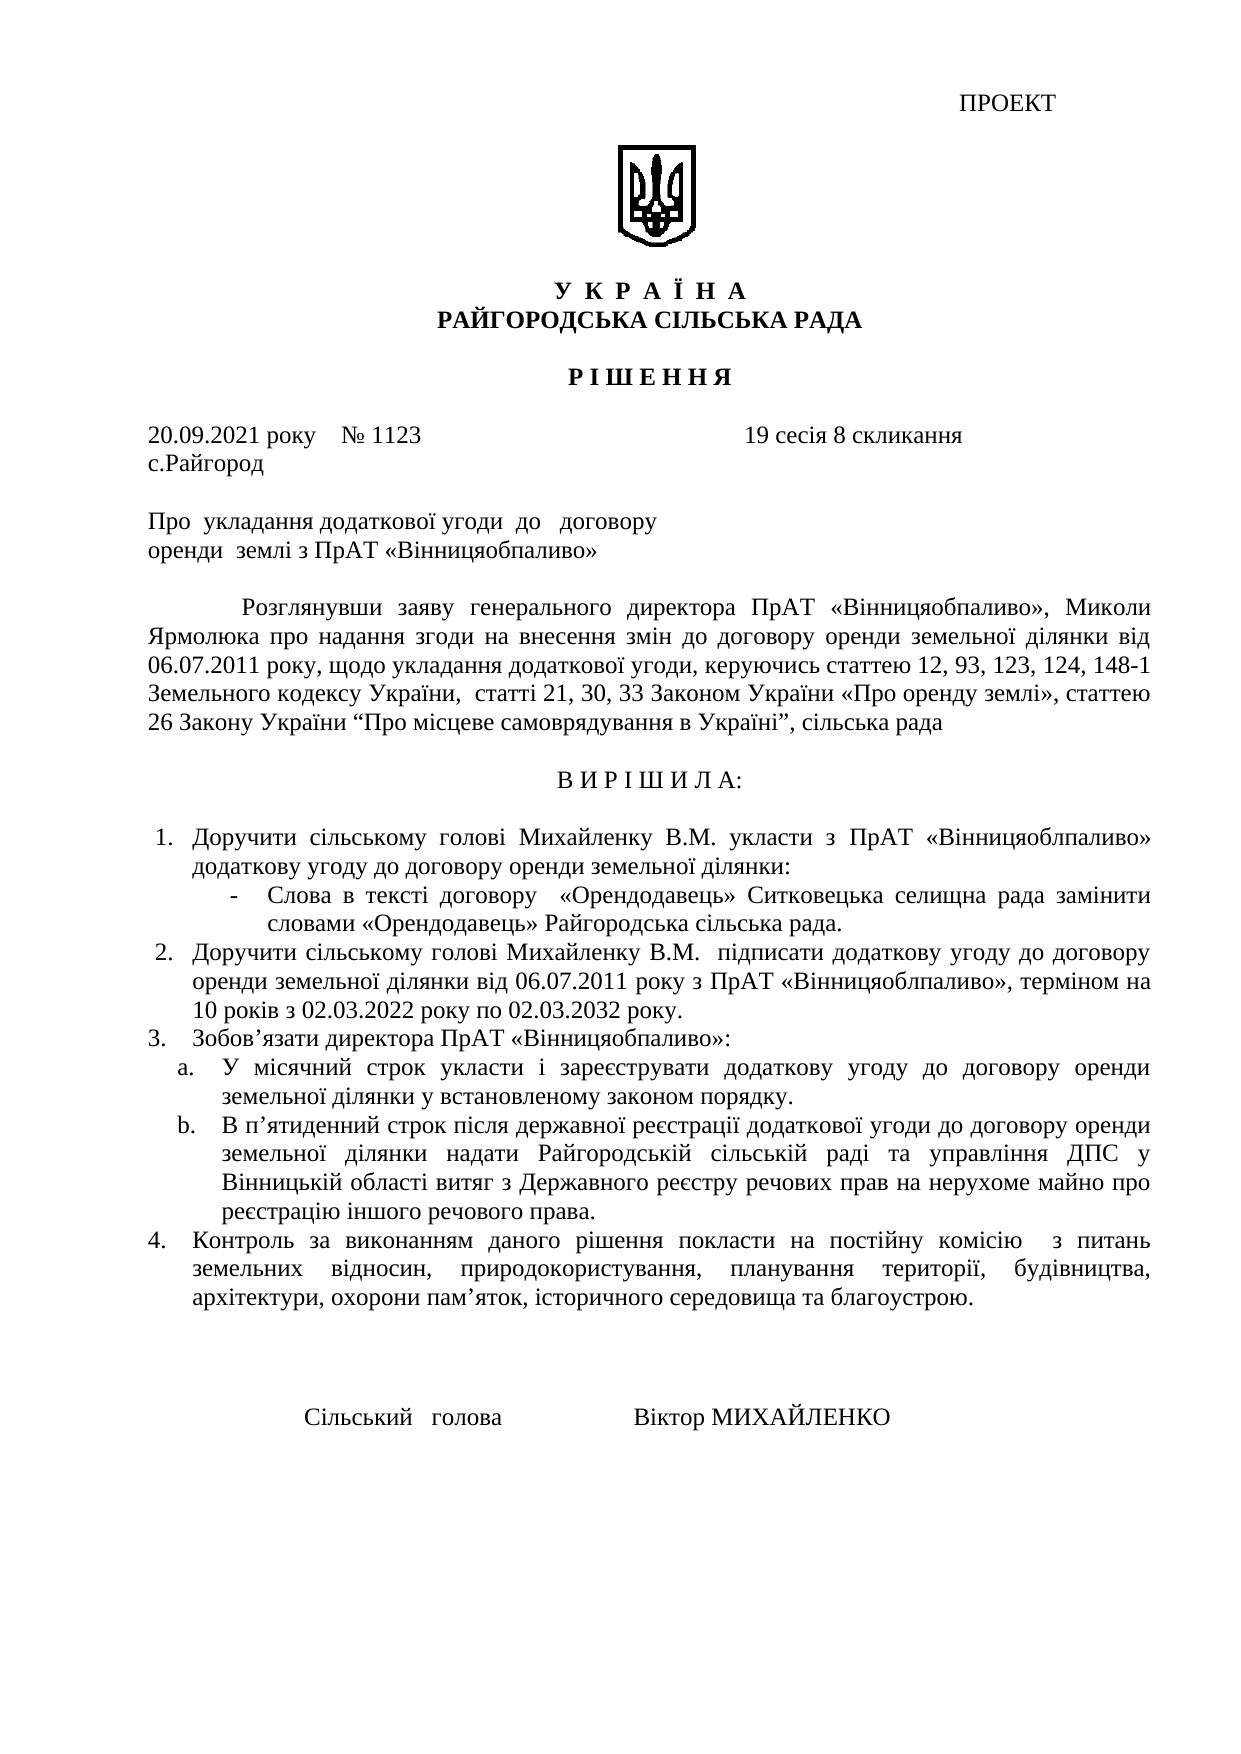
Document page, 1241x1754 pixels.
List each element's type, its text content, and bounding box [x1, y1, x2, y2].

text У К Р А Ї Н А [148, 276, 1152, 305]
text 20.09.2021 року № 1123 19 сесія 8 скликання [148, 420, 1152, 448]
text Р І Ш Е Н Н Я [148, 362, 1152, 391]
list Доручити сільському голові Михайленку В.М. укласти з ПрАТ «Вінницяоблпаливо» додаткову угоду до договору оренди земельної ділянки: [154, 822, 1152, 880]
text с.Райгород [148, 448, 1152, 477]
text В И Р І Ш И Л А: [148, 765, 1152, 793]
text Сільський голова Віктор МИХАЙЛЕНКО [148, 1402, 1152, 1431]
list Зобов’язати директора ПрАТ «Вінницяобпаливо»: [148, 1023, 1152, 1052]
list У місячний строк укласти і зареєструвати додаткову угоду до договору оренди земельної ділянки у встановленому законом порядку. [177, 1052, 1152, 1110]
text Розглянувши заяву генерального директора ПрАТ «Вінницяобпаливо», Миколи Ярмолюка про надання згоди на внесення змін до договору оренди земельної ділянки від 06.07.2011 року, щодо укладання додаткової угоди, керуючись статтею 12, 93, 123, 124, 148-1 Земельного кодексу України, статті 21, 30, 33 Законом України «Про оренду землі», статтею 26 Закону України “Про мiсцеве самоврядування в Українi”, сільська рада [148, 592, 1152, 736]
text Про укладання додаткової угоди до договору [148, 506, 1152, 535]
picture [616, 142, 696, 248]
list В п’ятиденний строк після державної реєстрації додаткової угоди до договору оренди земельної ділянки надати Райгородській сільській раді та управління ДПС у Вінницькій області витяг з Державного реєстру речових прав на нерухоме майно про реєстрацію іншого речового права. [177, 1110, 1152, 1225]
text РАЙГОРОДСЬКА СІЛЬСЬКА РАДА [148, 305, 1152, 333]
text оренди землі з ПрАТ «Вінницяобпаливо» [148, 535, 1152, 563]
list Слова в тексті договору «Орендодавець» Ситковецька селищна рада замінити словами «Орендодавець» Райгородська сільська рада. [229, 880, 1152, 937]
text ПРОЕКТ [148, 88, 1152, 117]
list Доручити сільському голові Михайленку В.М. підписати додаткову угоду до договору оренди земельної ділянки від 06.07.2011 року з ПрАТ «Вінницяоблпаливо», терміном на 10 років з 02.03.2022 року по 02.03.2032 року. [154, 937, 1152, 1023]
list Контроль за виконанням даного рішення покласти на постійну комісію з питань земельних відносин, природокористування, планування території, будівництва, архітектури, охорони пам’яток, історичного середовища та благоустрою. [148, 1225, 1152, 1311]
